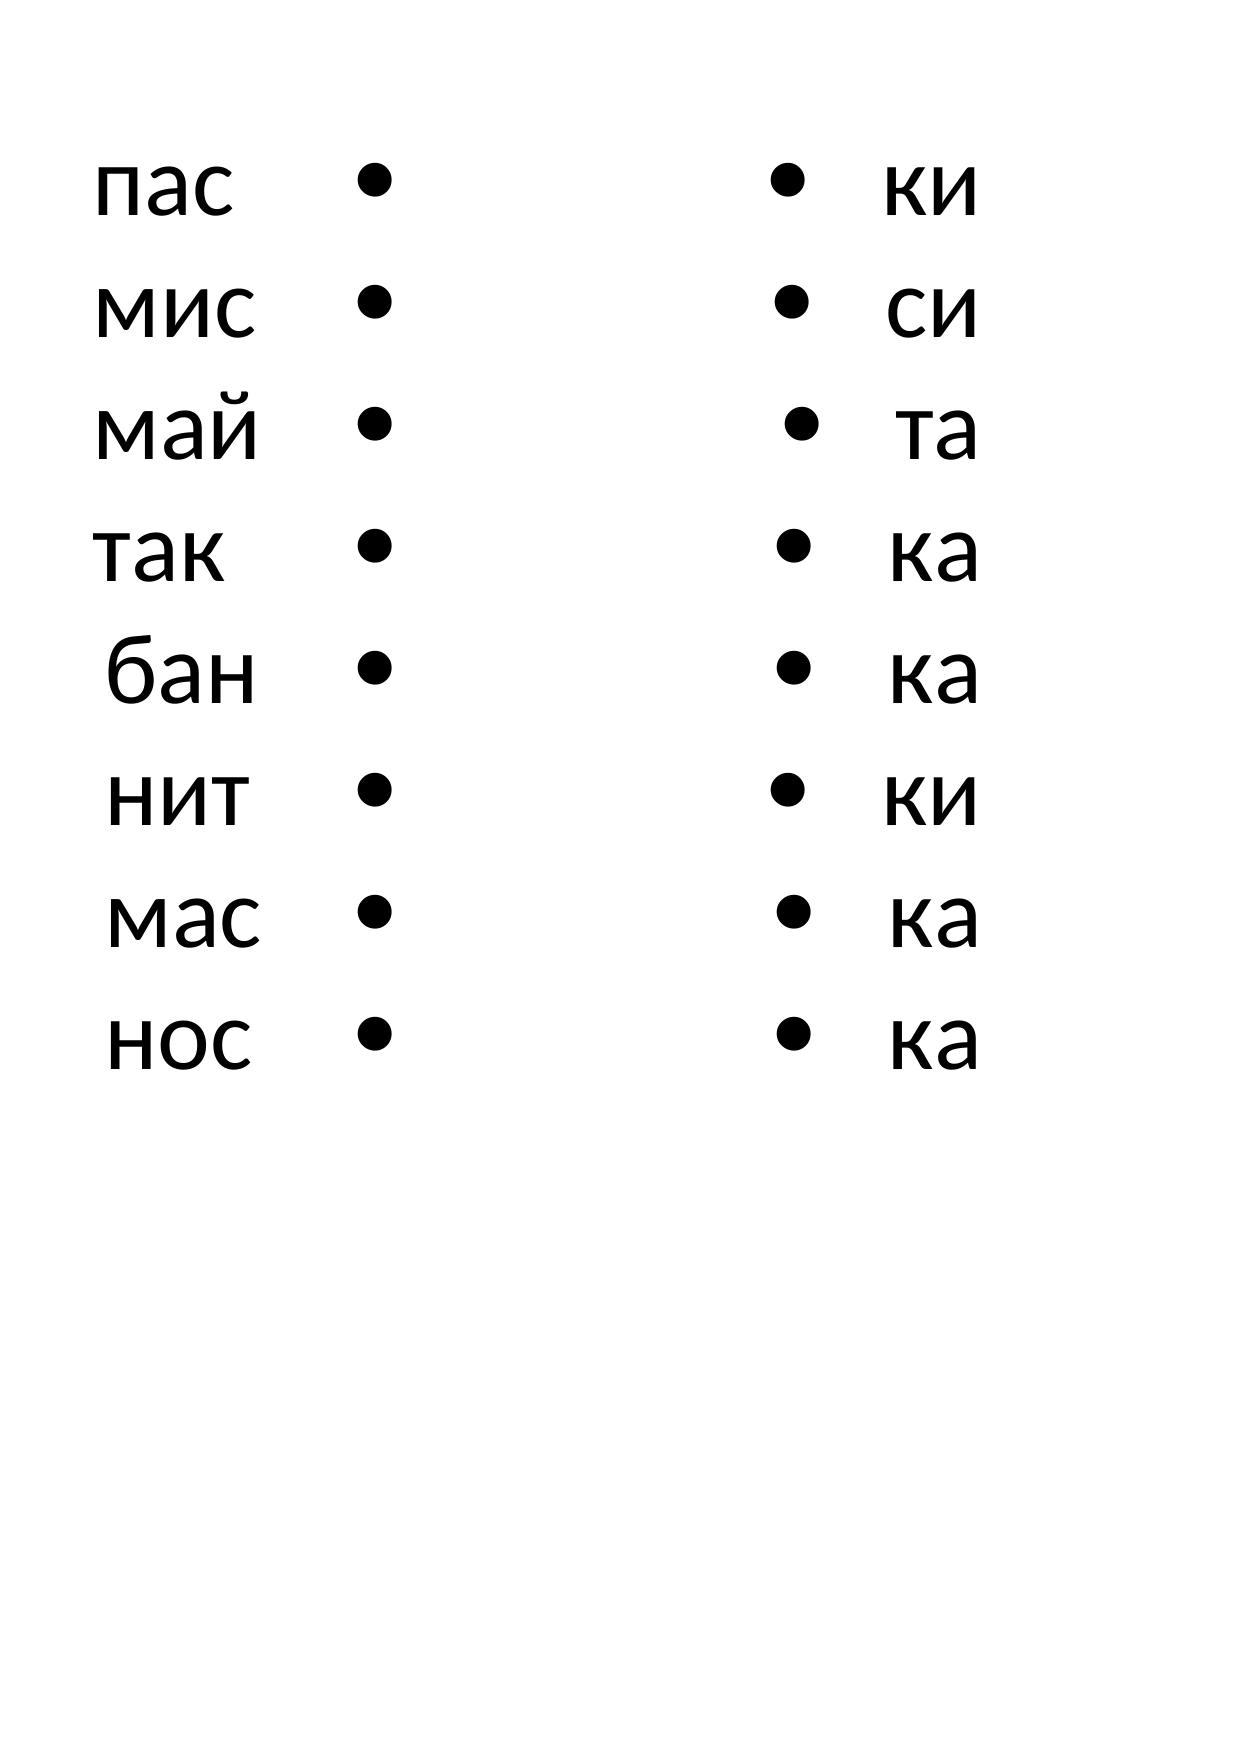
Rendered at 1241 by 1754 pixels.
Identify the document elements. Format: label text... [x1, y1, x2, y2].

table_cell [329, 851, 447, 973]
table_cell май [48, 362, 328, 484]
table_cell ка [447, 606, 993, 728]
table_cell мис [48, 240, 328, 362]
table_cell бан [48, 606, 328, 728]
table_cell так [48, 484, 328, 606]
table_cell [329, 729, 447, 851]
table_cell [329, 606, 447, 728]
table_cell [329, 973, 447, 1095]
table_cell та [447, 362, 993, 484]
table_cell нит [48, 729, 328, 851]
table_cell ка [447, 851, 993, 973]
table_cell ка [447, 973, 993, 1095]
table_cell пас [48, 118, 328, 240]
table_cell си [447, 240, 993, 362]
table_cell [329, 240, 447, 362]
table_cell ки [447, 729, 993, 851]
table_cell [329, 362, 447, 484]
table_cell мас [48, 851, 328, 973]
table_cell [329, 484, 447, 606]
table_cell ки [447, 118, 993, 240]
table_cell ка [447, 484, 993, 606]
table_cell нос [48, 973, 328, 1095]
table_cell [329, 118, 447, 240]
